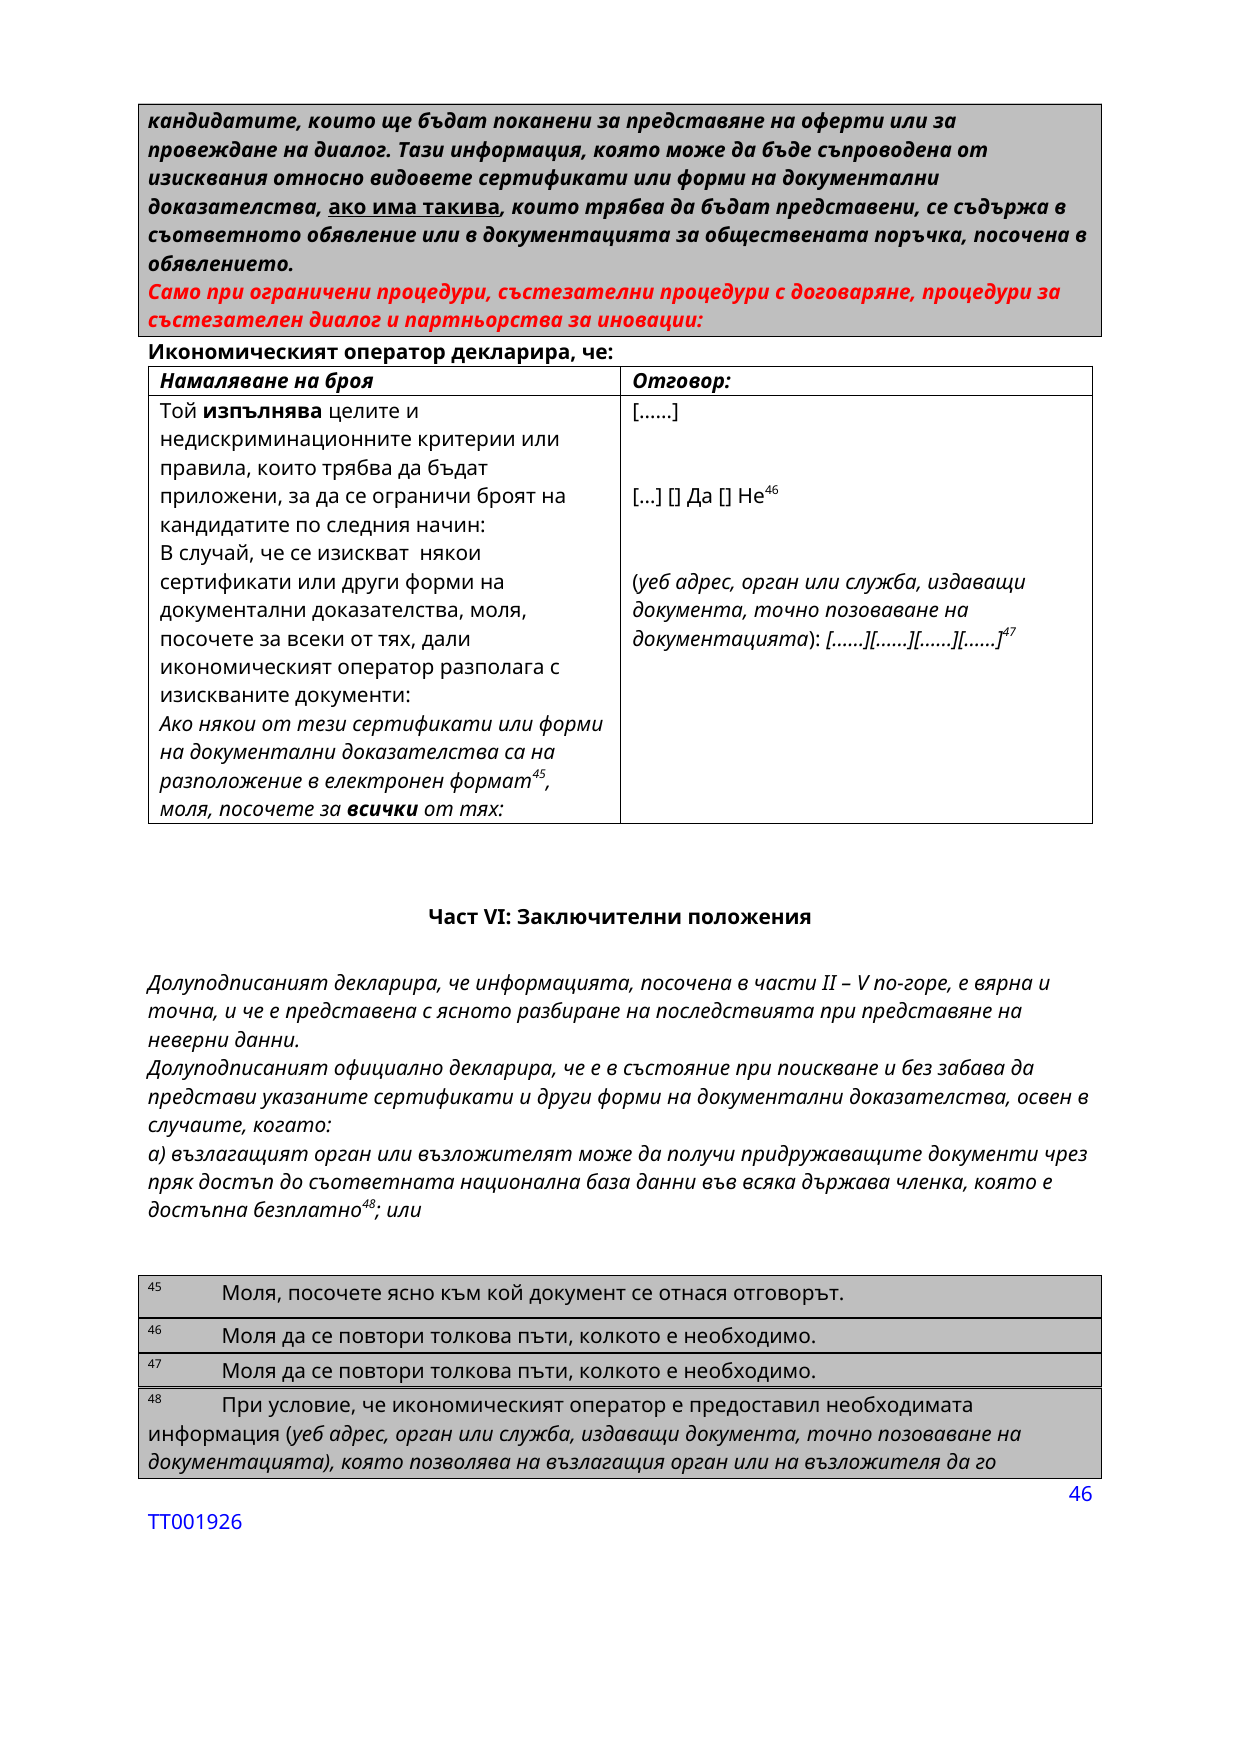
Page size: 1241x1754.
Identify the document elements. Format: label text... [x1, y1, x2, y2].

table_cell Той изпълнява целите и недискриминационните критерии или правила, които трябва да бъдат приложени, за да се ограничи броят на кандидатите по следния начин: В случай, че се изискват някои сертификати или други форми на документални доказателства, моля, посочете за всеки от тях, дали икономическият оператор разполага с изискваните документи: Ако някои от тези сертификати или форми на документални доказателства са на разположение в електронен формат, моля, посочете за всички от тях: [149, 396, 620, 823]
table_header Намаляване на броя [149, 367, 620, 395]
table_cell [……] […] [] Да [] Не (уеб адрес, орган или служба, издаващи документа, точно позоваване на документацията): [……][……][……][……] [621, 396, 1092, 823]
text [139, 105, 1101, 336]
text Долуподписаният официално декларира, че е в състояние при поискване и без забава да представи указаните сертификати и други форми на документални доказателства, освен в случаите, когато: [148, 1053, 1092, 1139]
text а) възлагащият орган или възложителят може да получи придружаващите документи чрез пряк достъп до съответната национална база данни във всяка държава членка, която е достъпна безплатно; или [148, 1139, 1092, 1224]
text Долуподписаният декларира, че информацията, посочена в части II – V по-горе, е вярна и точна, и че е представена с ясното разбиране на последствията при представяне на неверни данни. [148, 968, 1092, 1053]
text Икономическият оператор декларира, че: [148, 337, 1092, 366]
text Част VI: Заключителни положения [148, 902, 1092, 931]
table_header Отговор: [621, 367, 1092, 395]
